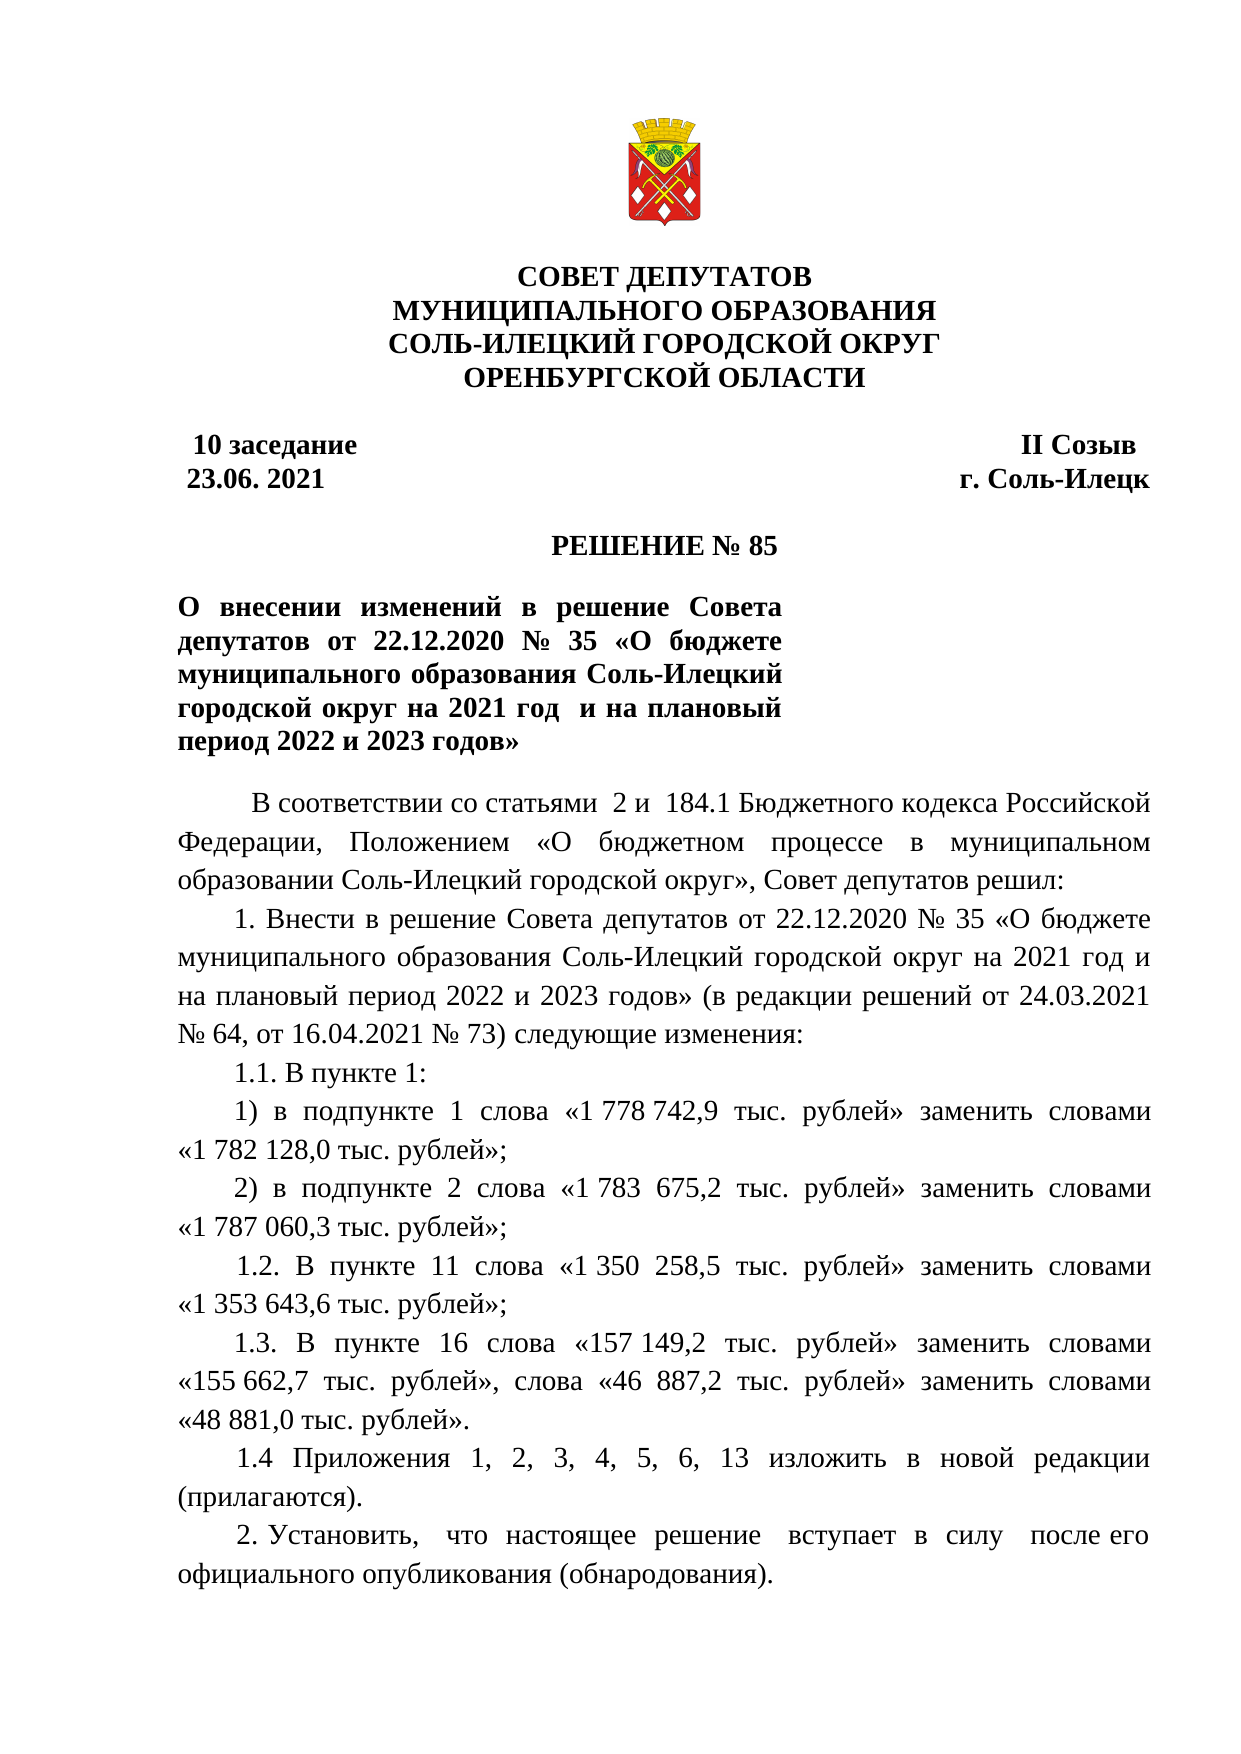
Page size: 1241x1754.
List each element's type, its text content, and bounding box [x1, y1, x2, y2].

text 23.06. 2021 г. Соль-Илецк [177, 461, 1152, 494]
text 1.1. В пункте 1: [177, 1055, 1152, 1088]
text 1) в подпункте 1 слова «1 778 742,9 тыс. рублей» заменить словами «1 782 128,0 тыс. рублей»; [177, 1093, 1152, 1166]
text 10 заседание II Созыв [177, 427, 1152, 461]
text 2) в подпункте 2 слова «1 783 675,2 тыс. рублей» заменить словами «1 787 060,3 тыс. рублей»; [177, 1171, 1152, 1243]
text О внесении изменений в решение Совета депутатов от 22.12.2020 № 35 «О бюджете муниципального образования Соль-Илецкий городской округ на 2021 год и на плановый период 2022 и 2023 годов» [177, 589, 783, 757]
text 1.3. В пункте 16 слова «157 149,2 тыс. рублей» заменить словами «155 662,7 тыс. рублей», слова «46 887,2 тыс. рублей» заменить словами «48 881,0 тыс. рублей». [177, 1325, 1152, 1435]
text 1. Внести в решение Совета депутатов от 22.12.2020 № 35 «О бюджете муниципального образования Соль-Илецкий городской округ на 2021 год и на плановый период 2022 и 2023 годов» (в редакции решений от 24.03.2021 № 64, от 16.04.2021 № 73) следующие изменения: [177, 901, 1152, 1050]
text РЕШЕНИЕ № 85 [177, 528, 1152, 561]
picture [628, 118, 701, 226]
text 1.4 Приложения 1, 2, 3, 4, 5, 6, 13 изложить в новой редакции (прилагаются). [177, 1440, 1152, 1512]
text СОЛЬ-ИЛЕЦКИЙ ГОРОДСКОЙ ОКРУГ [177, 327, 1152, 360]
text СОВЕТ ДЕПУТАТОВ [177, 259, 1152, 293]
text В соответствии со статьями 2 и 184.1 Бюджетного кодекса Российской Федерации, Положением «О бюджетном процессе в муниципальном образовании Соль-Илецкий городской округ», Совет депутатов решил: [177, 785, 1152, 896]
text МУНИЦИПАЛЬНОГО ОБРАЗОВАНИЯ [177, 293, 1152, 327]
text ОРЕНБУРГСКОЙ ОБЛАСТИ [177, 360, 1152, 394]
text 2. Установить, что настоящее решение вступает в силу после его официального опубликования (обнародования). [177, 1517, 1152, 1589]
text 1.2. В пункте 11 слова «1 350 258,5 тыс. рублей» заменить словами «1 353 643,6 тыс. рублей»; [177, 1248, 1152, 1320]
